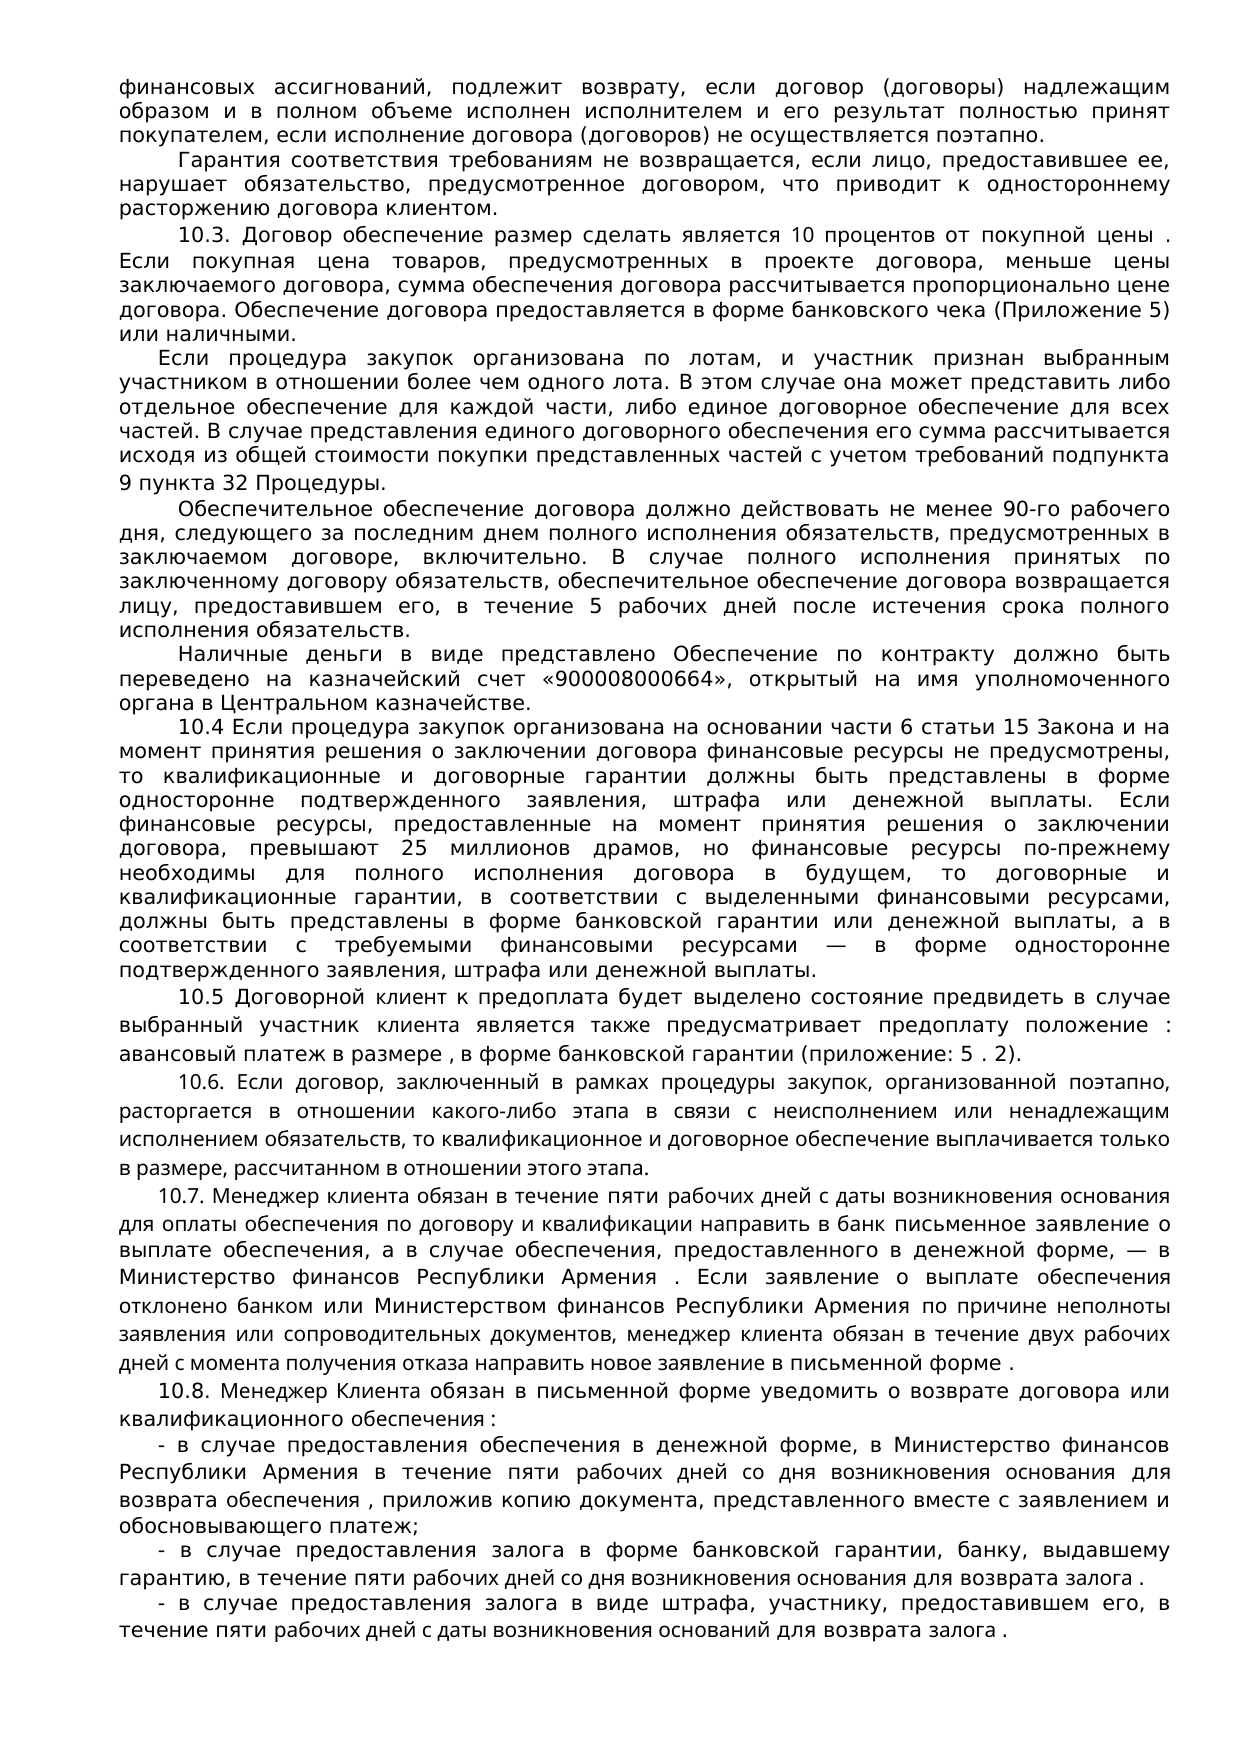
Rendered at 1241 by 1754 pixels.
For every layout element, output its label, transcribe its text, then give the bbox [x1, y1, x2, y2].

text Обеспечительное обеспечение договора должно действовать не менее 90-го рабочего дня, следующего за последним днем полного исполнения обязательств, предусмотренных в заключаемом договоре, включительно. В случае полного исполнения принятых по заключенному договору обязательств, обеспечительное обеспечение договора возвращается лицу, предоставившем его, в течение 5 рабочих дней после истечения срока полного исполнения обязательств. [118, 497, 1171, 642]
text 10.3. Договор обеспечение размер сделать является 10 процентов от покупной цены . Если покупная цена товаров, предусмотренных в проекте договора, меньше цены заключаемого договора, сумма обеспечения договора рассчитывается пропорционально цене договора. Обеспечение договора предоставляется в форме банковского чека (Приложение 5) или наличными. [118, 221, 1171, 346]
text 10.7. Менеджер клиента обязан в течение пяти рабочих дней с даты возникновения основания для оплаты обеспечения по договору и квалификации направить в банк письменное заявление о выплате обеспечения, а в случае обеспечения, предоставленного в денежной форме, — в Министерство финансов Республики Армения . Если заявление о выплате обеспечения отклонено банком или Министерством финансов Республики Армения по причине неполноты заявления или сопроводительных документов, менеджер клиента обязан в течение двух рабочих дней с момента получения отказа направить новое заявление в письменной форме . [118, 1181, 1171, 1376]
text Если процедура закупок организована по лотам, и участник признан выбранным участником в отношении более чем одного лота. В этом случае она может представить либо отдельное обеспечение для каждой части, либо единое договорное обеспечение для всех частей. В случае представления единого договорного обеспечения его сумма рассчитывается исходя из общей стоимости покупки представленных частей с учетом требований подпункта 9 пункта 32 Процедуры. [118, 346, 1171, 497]
text 10.5 Договорной клиент к предоплата будет выделено состояние предвидеть в случае выбранный участник клиента​ является также предусматривает предоплату положение : авансовый платеж в размере , в форме банковской гарантии (приложение: 5 ․ 2). [118, 982, 1171, 1067]
text Гарантия соответствия требованиям не возвращается, если лицо, предоставившее ее, нарушает обязательство, предусмотренное договором, что приводит к одностороннему расторжению договора клиентом. [118, 148, 1171, 221]
text - в случае предоставления залога в форме банковской гарантии, банку, выдавшему гарантию, в течение пяти рабочих дней со дня возникновения основания для возврата залога . [118, 1538, 1171, 1591]
text 10.8. Менеджер Клиента обязан в письменной форме уведомить о возврате договора или квалификационного обеспечения : [118, 1376, 1171, 1433]
text - в случае предоставления залога в виде штрафа, участнику, предоставившем его, в течение пяти рабочих дней с даты возникновения оснований для возврата залога . [118, 1591, 1171, 1644]
text 10.6. Если договор, заключенный в рамках процедуры закупок, организованной поэтапно, расторгается в отношении какого-либо этапа в связи с неисполнением или ненадлежащим исполнением обязательств, то квалификационное и договорное обеспечение выплачивается только в размере, рассчитанном в отношении этого этапа. [118, 1067, 1171, 1181]
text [118, 75, 1171, 148]
text Наличные деньги в виде представлено Обеспечение по контракту должно быть переведено на казначейский счет «900008000664», открытый на имя уполномоченного органа в Центральном казначействе. [118, 642, 1171, 715]
text - в случае предоставления обеспечения в денежной форме, в Министерство финансов Республики Армения в течение пяти рабочих дней со дня возникновения основания для возврата обеспечения , приложив копию документа, представленного вместе с заявлением и обосновывающего платеж; [118, 1433, 1171, 1538]
text 10.4 Если процедура закупок организована на основании части 6 статьи 15 Закона и на момент принятия решения о заключении договора финансовые ресурсы не предусмотрены, то квалификационные и договорные гарантии должны быть представлены в форме односторонне подтвержденного заявления, штрафа или денежной выплаты. Если финансовые ресурсы, предоставленные на момент принятия решения о заключении договора, превышают 25 миллионов драмов, но финансовые ресурсы по-прежнему необходимы для полного исполнения договора в будущем, то договорные и квалификационные гарантии, в соответствии с выделенными финансовыми ресурсами, должны быть представлены в форме банковской гарантии или денежной выплаты, а в соответствии с требуемыми финансовыми ресурсами — в форме односторонне подтвержденного заявления, штрафа или денежной выплаты. [118, 715, 1171, 982]
